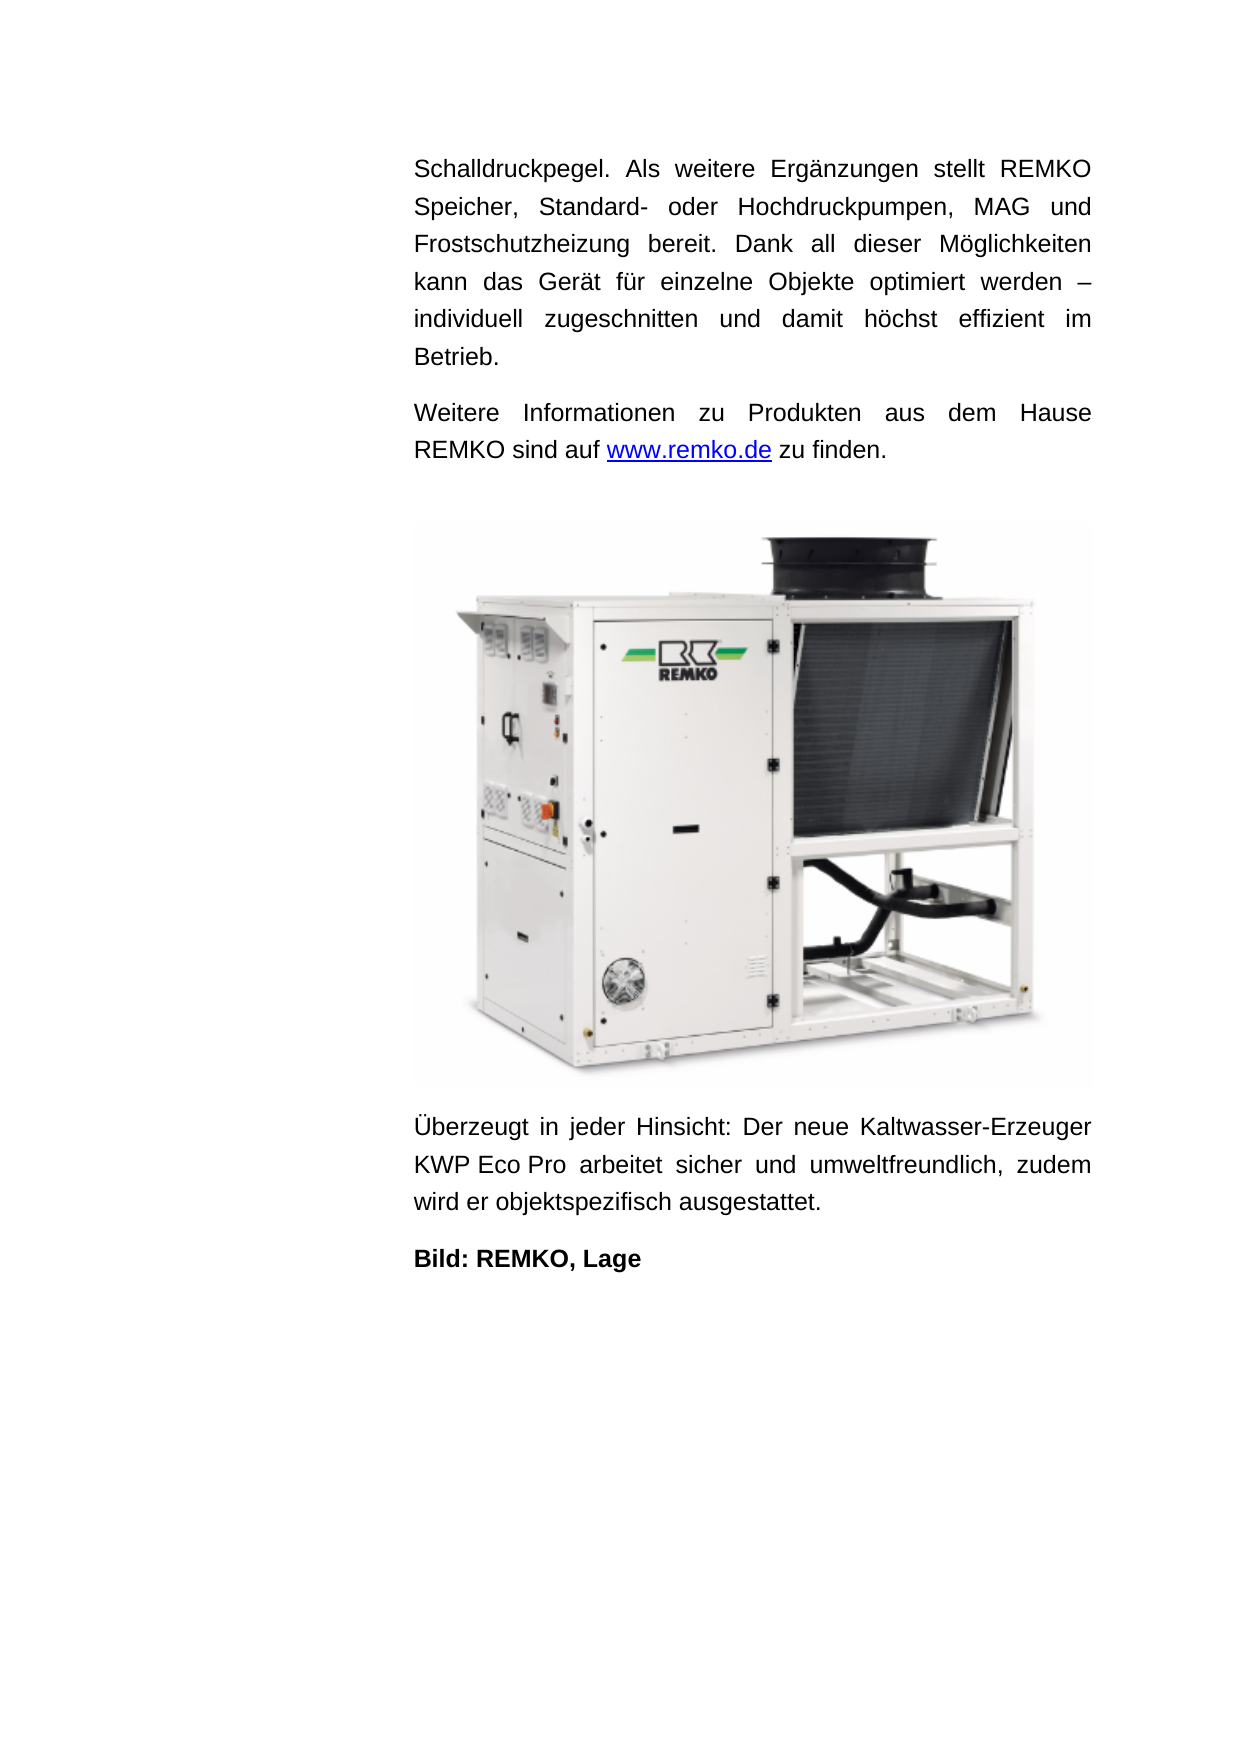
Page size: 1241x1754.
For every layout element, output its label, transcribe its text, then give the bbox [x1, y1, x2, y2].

text Bild: REMKO, Lage [413, 1237, 1093, 1274]
picture [414, 522, 1094, 1087]
text Weitere Informationen zu Produkten aus dem Hause REMKO sind auf www.remko.de zu finden. [413, 391, 1093, 466]
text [413, 148, 1093, 373]
